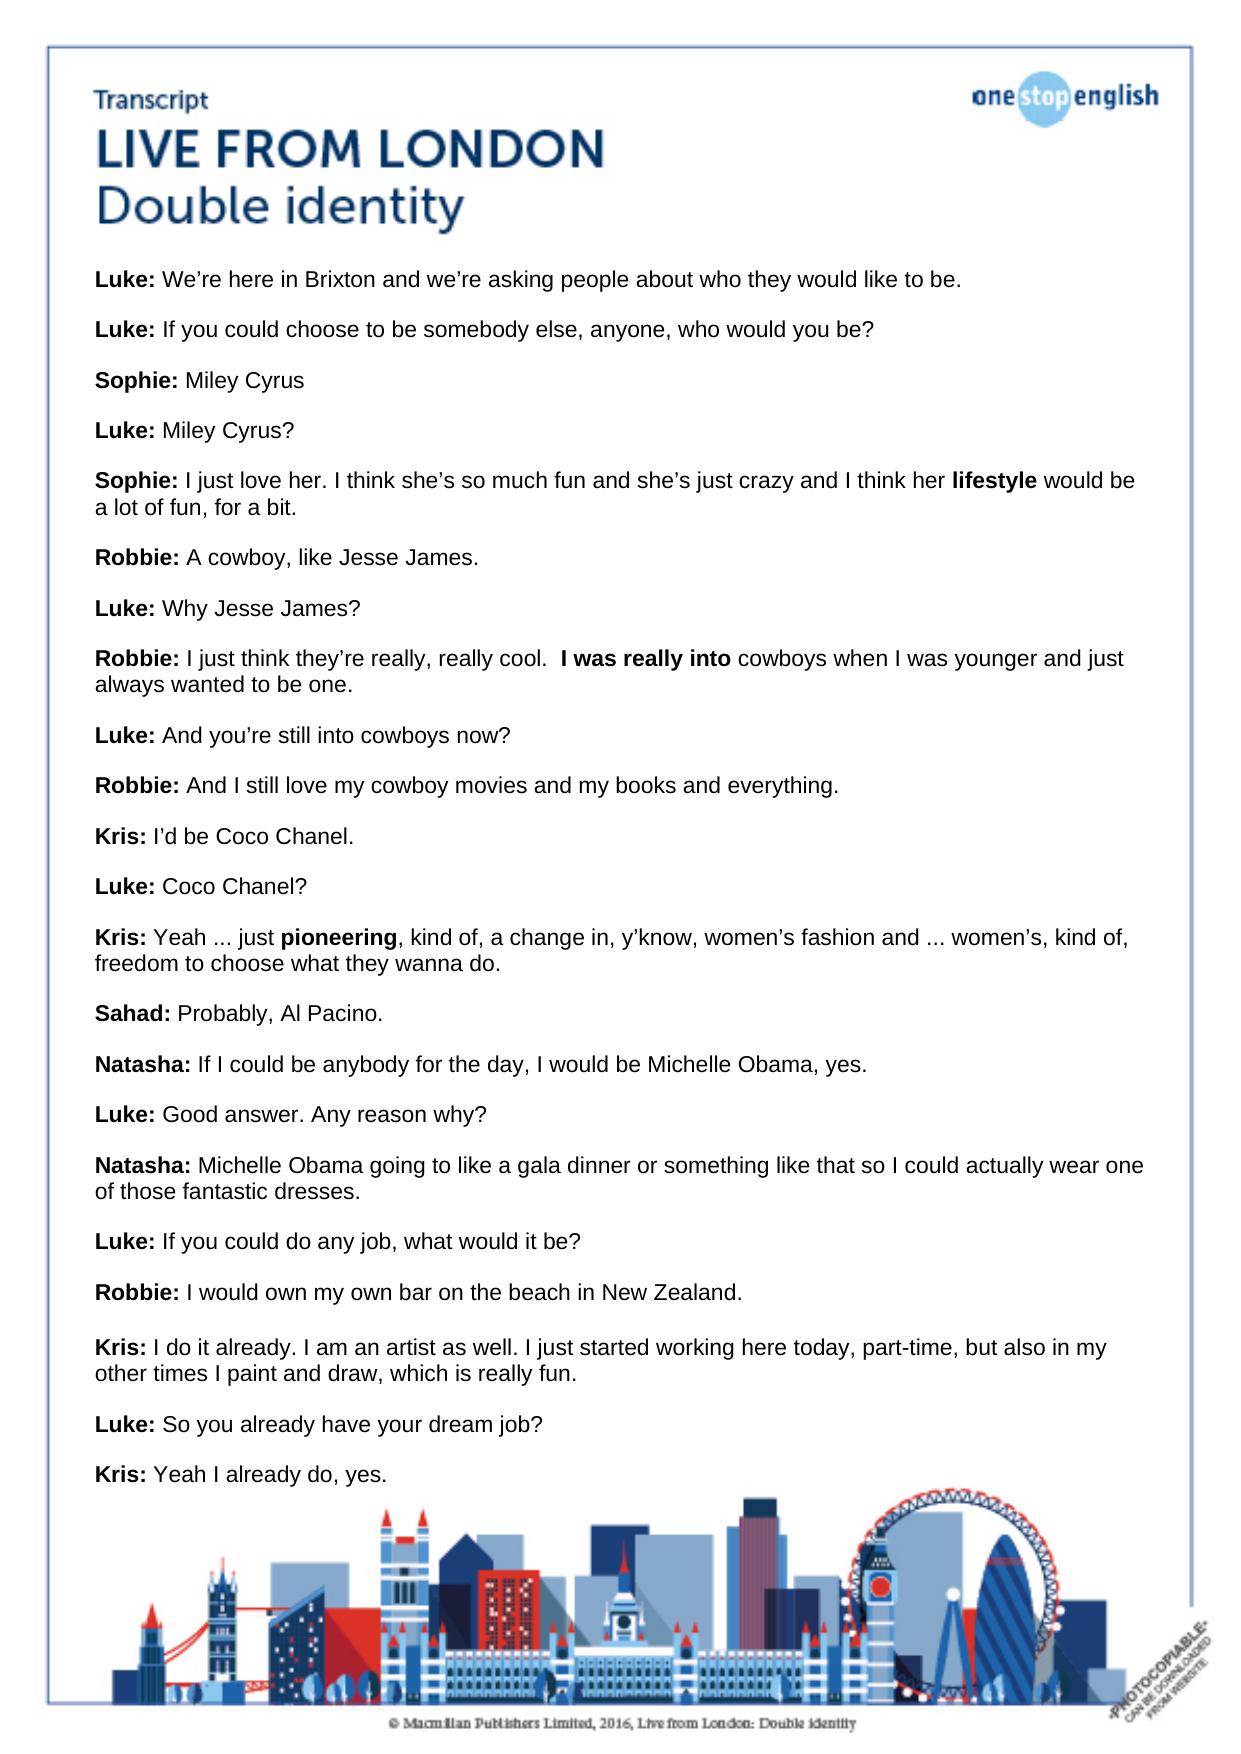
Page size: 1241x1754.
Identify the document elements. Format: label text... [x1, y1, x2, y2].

text Kris: I’d be Coco Chanel. [94, 823, 1146, 849]
text Kris: Yeah ... just pioneering, kind of, a change in, y’know, women’s fashion and ... women’s, kind of, freedom to choose what they wanna do. [94, 923, 1146, 976]
text Luke: If you could do any job, what would it be? [94, 1228, 1146, 1255]
text Kris: I do it already. I am an artist as well. I just started working here today, part-time, but also in my other times I paint and draw, which is really fun. [94, 1334, 1146, 1387]
picture [0, 0, 1240, 1754]
text Natasha: Michelle Obama going to like a gala dinner or something like that so I could actually wear one of those fantastic dresses. [94, 1152, 1146, 1204]
text Luke: Why Jesse James? [94, 595, 1146, 621]
text Natasha: If I could be anybody for the day, I would be Michelle Obama, yes. [94, 1051, 1146, 1077]
text Luke: If you could choose to be somebody else, anyone, who would you be? [94, 316, 1146, 343]
text Kris: Yeah I already do, yes. [94, 1461, 1146, 1487]
text Robbie: I would own my own bar on the beach in New Zealand. [94, 1279, 1146, 1334]
text Luke: Miley Cyrus? [94, 417, 1146, 443]
text Sophie: I just love her. I think she’s so much fun and she’s just crazy and I think her lifestyle would be a lot of fun, for a bit. [94, 467, 1146, 520]
text Luke: And you’re still into cowboys now? [94, 722, 1146, 748]
text Sahad: Probably, Al Pacino. [94, 1000, 1146, 1027]
text Luke: We’re here in Brixton and we’re asking people about who they would like to be. [94, 266, 1146, 292]
text Luke: Good answer. Any reason why? [94, 1101, 1146, 1127]
text Robbie: I just think they’re really, really cool. I was really into cowboys when I was younger and just always wanted to be one. [94, 645, 1146, 698]
text Robbie: And I still love my cowboy movies and my books and everything. [94, 772, 1146, 799]
text Robbie: A cowboy, like Jesse James. [94, 544, 1146, 571]
text Sophie: Miley Cyrus [94, 367, 1146, 393]
text Luke: Coco Chanel? [94, 873, 1146, 899]
text Luke: So you already have your dream job? [94, 1411, 1146, 1437]
